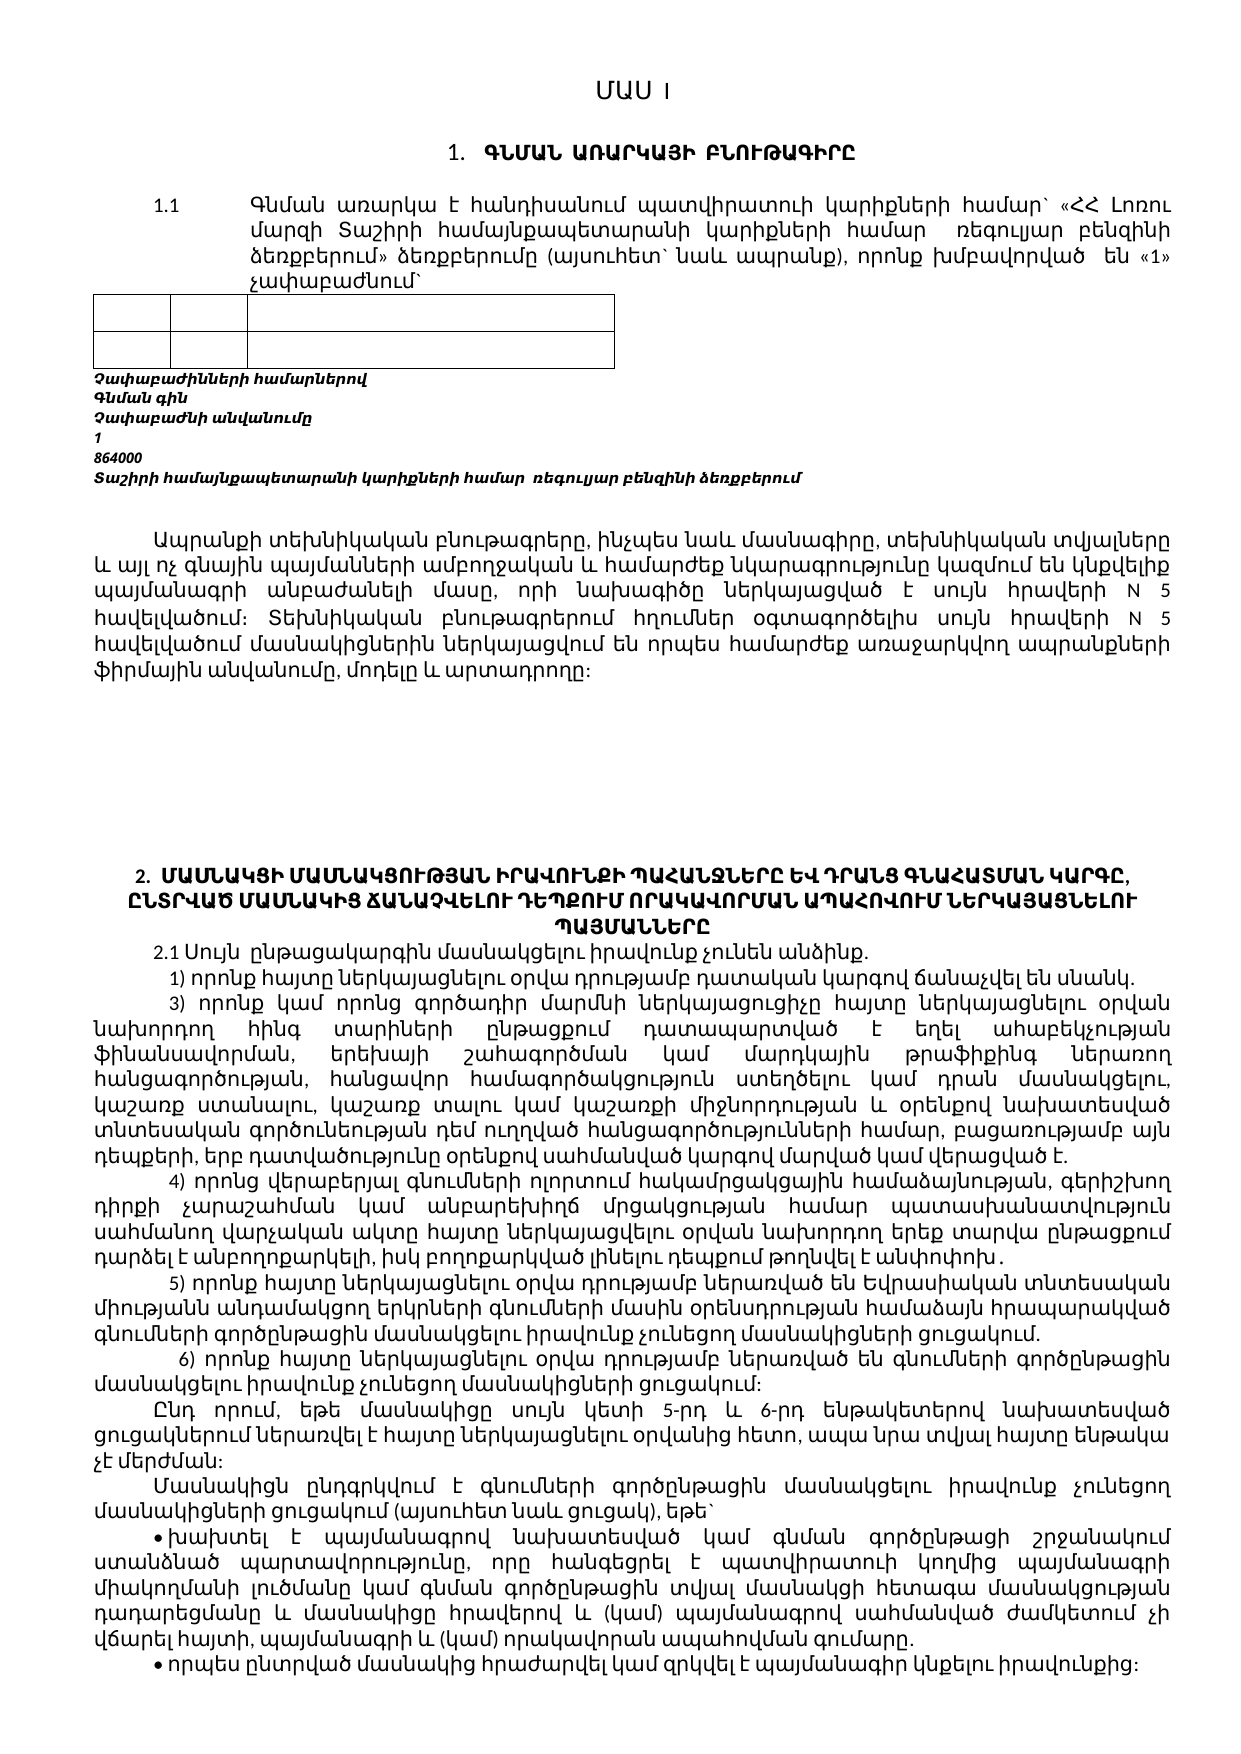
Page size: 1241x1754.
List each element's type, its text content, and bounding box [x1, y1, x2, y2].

text 2.1 Սույն ընթացակարգին մասնակցելու իրավունք չունեն անձինք. [94, 939, 1171, 965]
list ԳՆՄԱՆ ԱՌԱՐԿԱՅԻ ԲՆՈՒԹԱԳԻՐԸ [131, 136, 1171, 167]
text 4) որոնց վերաբերյալ գնումների ոլորտում հակամրցակցային համաձայնության, գերիշխող դիրքի չարաշահման կամ անբարեխիղճ մրցակցության համար պատասխանատվություն սահմանող վարչական ակտը հայտը ներկայացվելու օրվան նախորդող երեք տարվա ընթացքում դարձել է անբողոքարկելի, իսկ բողոքարկված լինելու դեպքում թողնվել է անփոփոխ․ [94, 1168, 1171, 1270]
subtitle Գնման առարկա է հանդիսանում պատվիրատուի կարիքների համար` «ՀՀ Լոռու մարզի Տաշիրի համայնքապետարանի կարիքների համար ռեգուլյար բենզինի ձեռքբերում» ձեռքբերումը (այսուհետ` նաև ապրանք), որոնք խմբավորված են «1» չափաբաժնում` [153, 192, 1171, 294]
text ՄԱՍ I [94, 75, 1171, 106]
text Ապրանքի տեխնիկական բնութագրերը, ինչպես նաև մասնագիրը, տեխնիկական տվյալները և այլ ոչ գնային պայմանների ամբողջական և համարժեք նկարագրությունը կազմում են կնքվելիք պայմանագրի անբաժանելի մասը, որի նախագիծը ներկայացված է սույն հրավերի N 5 հավելվածում։ Տեխնիկական բնութագրերում հղումներ օգտագործելիս սույն հրավերի N 5 հավելվածում մասնակիցներին ներկայացվում են որպես համարժեք առաջարկվող ապրանքների ֆիրմային անվանումը, մոդելը և արտադրողը: [94, 527, 1171, 682]
text • որպես ընտրված մասնակից հրաժարվել կամ զրկվել է պայմանագիր կնքելու իրավունքից: [94, 1651, 1171, 1677]
text 6) որոնք հայտը ներկայացնելու օրվա դրությամբ ներառված են գնումների գործընթացին մասնակցելու իրավունք չունեցող մասնակիցների ցուցակում: [94, 1346, 1171, 1397]
text • խախտել է պայմանագրով նախատեսված կամ գնման գործընթացի շրջանակում ստանձնած պարտավորությունը, որը հանգեցրել է պատվիրատուի կողմից պայմանագրի միակողմանի լուծմանը կամ գնման գործընթացին տվյալ մասնակցի հետագա մասնակցության դադարեցմանը և մասնակիցը հրավերով և (կամ) պայմանագրով սահմանված ժամկետում չի վճարել հայտի, պայմանագրի և (կամ) որակավորան ապահովման գումարը. [94, 1524, 1171, 1651]
text Ընդ որում, եթե մասնակիցը սույն կետի 5-րդ և 6-րդ ենթակետերով նախատեսված ցուցակներում ներառվել է հայտը ներկայացնելու օրվանից հետո, ապա նրա տվյալ հայտը ենթակա չէ մերժման: [94, 1397, 1171, 1473]
text 3) որոնք կամ որոնց գործադիր մարմնի ներկայացուցիչը հայտը ներկայացնելու օրվան նախորդող հինգ տարիների ընթացքում դատապարտված է եղել ահաբեկչության ֆինանսավորման, երեխայի շահագործման կամ մարդկային թրաֆիքինգ ներառող հանցագործության, հանցավոր համագործակցություն ստեղծելու կամ դրան մասնակցելու, կաշառք ստանալու, կաշառք տալու կամ կաշառքի միջնորդության և օրենքով նախատեսված տնտեսական գործունեության դեմ ուղղված հանցագործությունների համար, բացառությամբ այն դեպքերի, երբ դատվածությունը օրենքով սահմանված կարգով մարված կամ վերացված է. [94, 990, 1171, 1168]
text 2. ՄԱՍՆԱԿՑԻ ՄԱՍՆԱԿՑՈՒԹՅԱՆ ԻՐԱՎՈՒՆՔԻ ՊԱՀԱՆՋՆԵՐԸ ԵՎ ԴՐԱՆՑ ԳՆԱՀԱՏՄԱՆ ԿԱՐԳԸ, ԸՆՏՐՎԱԾ ՄԱՍՆԱԿԻՑ ՃԱՆԱՉՎԵԼՈՒ ԴԵՊՔՈՒՄ ՈՐԱԿԱՎՈՐՄԱՆ ԱՊԱՀՈՎՈՒՄ ՆԵՐԿԱՅԱՑՆԵԼՈՒ ՊԱՅՄԱՆՆԵՐԸ [94, 863, 1171, 939]
text 5) որոնք հայտը ներկայացնելու օրվա դրությամբ ներառված են Եվրասիական տնտեսական միությանն անդամակցող երկրների գնումների մասին օրենսդրության համաձայն հրապարակված գնումների գործընթացին մասնակցելու իրավունք չունեցող մասնակիցների ցուցակում. [94, 1270, 1171, 1346]
text Մասնակիցն ընդգրկվում է գնումների գործընթացին մասնակցելու իրավունք չունեցող մասնակիցների ցուցակում (այսուհետ նաև ցուցակ), եթե` [94, 1473, 1171, 1524]
text 1) որոնք հայտը ներկայացնելու օրվա դրությամբ դատական կարգով ճանաչվել են սնանկ. [94, 965, 1171, 990]
